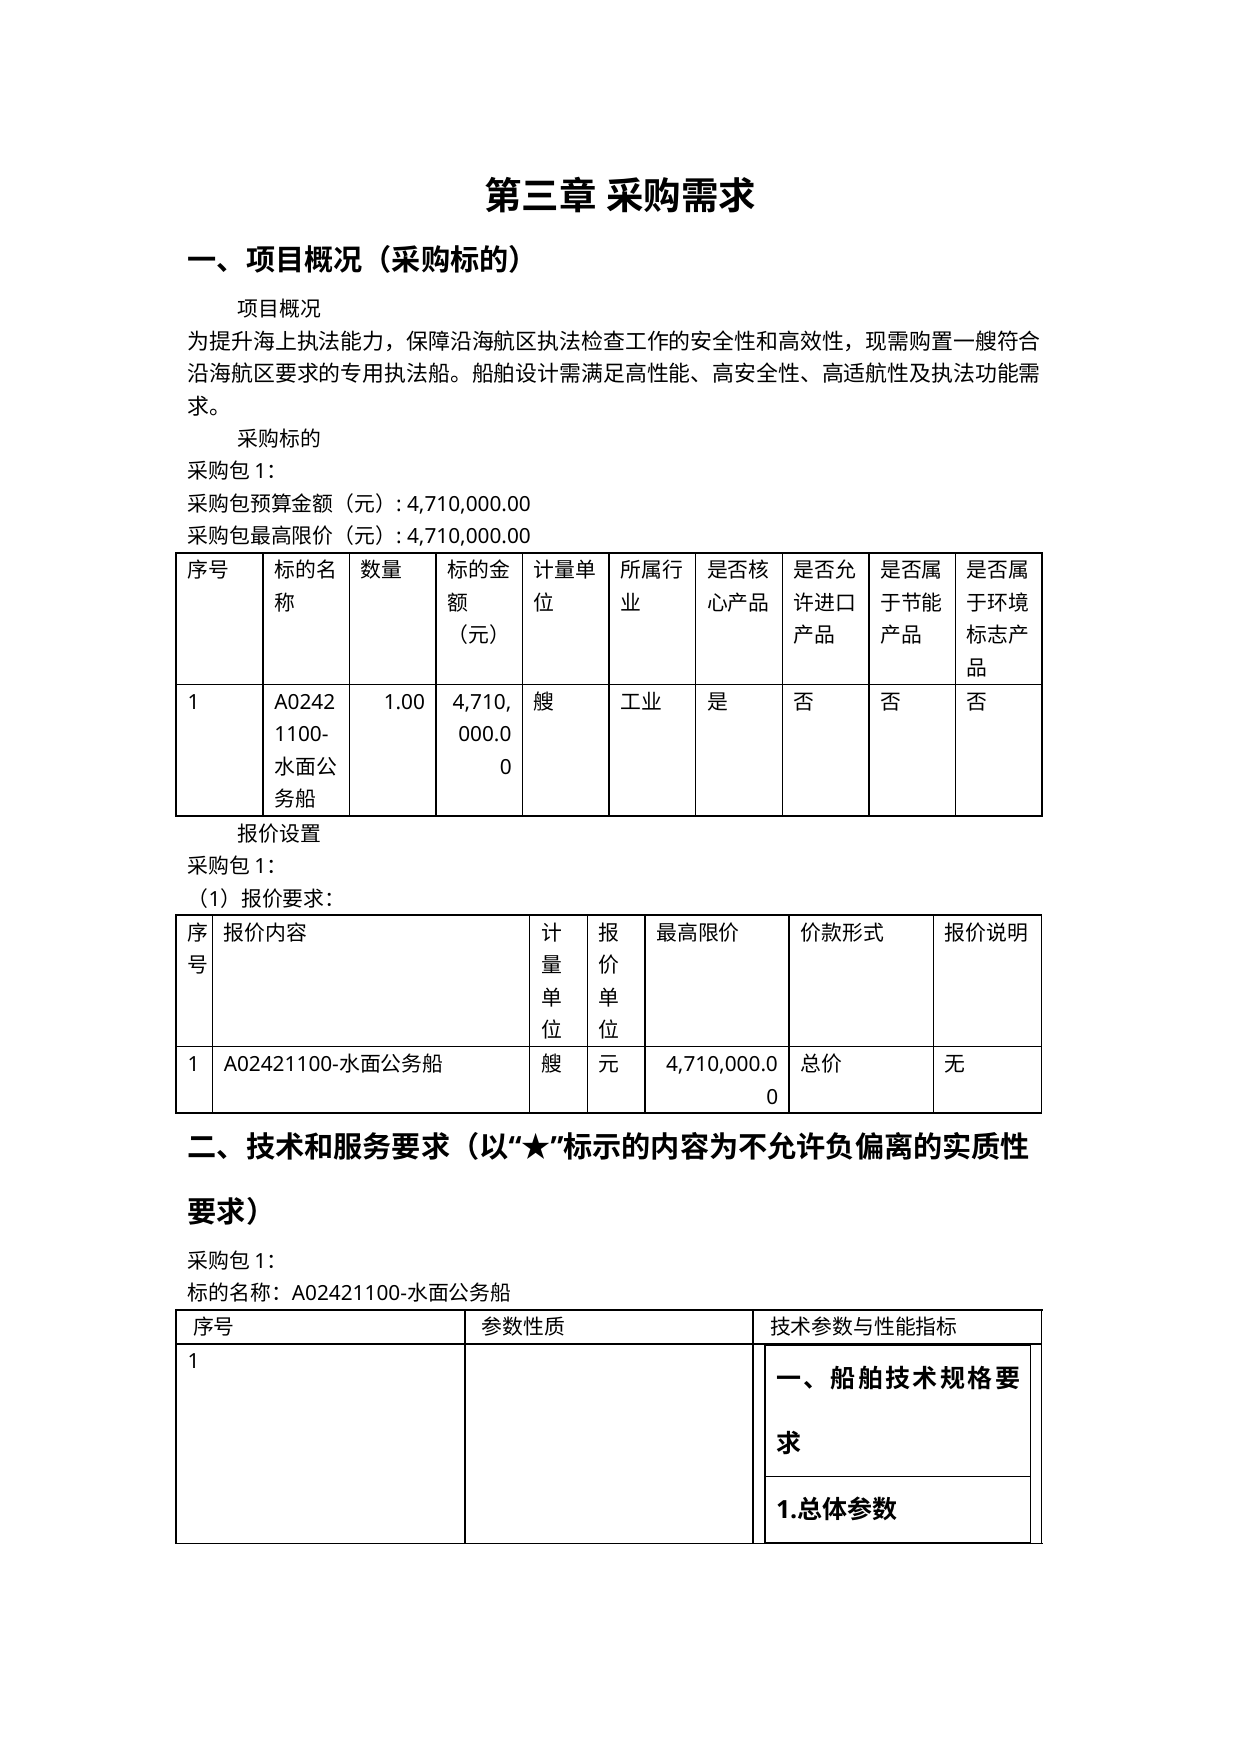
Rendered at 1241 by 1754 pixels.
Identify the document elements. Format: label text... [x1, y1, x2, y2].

table_cell 工业 [610, 685, 695, 815]
table_cell [466, 1345, 752, 1543]
text 采购包预算金额（元）: 4,710,000.00 [187, 487, 1053, 519]
table_cell 否 [870, 685, 955, 815]
table_header 是否属于环境标志产品 [956, 554, 1041, 683]
table_cell 1 [177, 685, 262, 815]
table_cell 元 [588, 1047, 644, 1112]
table_cell [754, 1345, 764, 1543]
table_cell [766, 1346, 1030, 1476]
table_cell 1 [177, 1047, 212, 1112]
table_cell 1 [177, 1345, 464, 1543]
table_cell 否 [956, 685, 1041, 815]
table_header 标的金额 （元） [437, 554, 522, 683]
table_cell 艘 [530, 1047, 587, 1112]
text （1）报价要求： [187, 882, 1053, 914]
text 一、项目概况（采购标的） [187, 227, 1053, 292]
table_cell A02421100-水面公务船 [264, 685, 349, 815]
table_header 数量 [350, 554, 435, 683]
table_header 参数性质 [466, 1311, 752, 1343]
table_header 是否允许进口产品 [783, 554, 868, 683]
text 采购包1： [187, 454, 1053, 487]
table_cell 4,710,000.00 [437, 685, 522, 815]
table_cell 无 [934, 1047, 1041, 1112]
table_cell 是 [696, 685, 782, 815]
table_header 标的名称 [264, 554, 349, 683]
text 标的名称：A02421100-水面公务船 [187, 1276, 1053, 1309]
text 为提升海上执法能力，保障沿海航区执法检查工作的安全性和高效性，现需购置一艘符合沿海航区要求的专用执法船。船舶设计需满足高性能、高安全性、高适航性及执法功能需求。 [187, 324, 1053, 422]
table_header 所属行业 [610, 554, 695, 683]
text 项目概况 [187, 292, 1053, 324]
table_cell 艘 [523, 685, 608, 815]
table_header 技术参数与性能指标 [754, 1311, 1041, 1343]
table_cell 1.00 [350, 685, 435, 815]
table_cell A02421100-水面公务船 [213, 1047, 529, 1112]
table_cell 总价 [790, 1047, 933, 1112]
text 报价设置 [187, 817, 1053, 849]
text 采购包1： [187, 1244, 1053, 1276]
text 二、技术和服务要求（以“★”标示的内容为不允许负偏离的实质性要求） [187, 1114, 1053, 1244]
text 第三章 采购需求 [187, 162, 1053, 227]
text 采购标的 [187, 422, 1053, 454]
table_header 是否核心产品 [696, 554, 782, 683]
table_header 报价单位 [588, 916, 644, 1046]
table_header 报价内容 [213, 916, 529, 1046]
table_cell 否 [783, 685, 868, 815]
table_header 序号 [177, 916, 212, 1046]
table_header 计量单位 [530, 916, 587, 1046]
text 采购包1： [187, 849, 1053, 882]
table_header 是否属于节能产品 [870, 554, 955, 683]
table_header 序号 [177, 1311, 464, 1343]
table_header 序号 [177, 554, 262, 683]
table_cell 4,710,000.00 [646, 1047, 788, 1112]
table_cell [766, 1477, 1030, 1542]
table_cell [1031, 1345, 1041, 1543]
table_header 报价说明 [934, 916, 1041, 1046]
table_header 最高限价 [646, 916, 788, 1046]
table_header 计量单位 [523, 554, 608, 683]
table_header 价款形式 [790, 916, 933, 1046]
text 采购包最高限价（元）: 4,710,000.00 [187, 519, 1053, 552]
